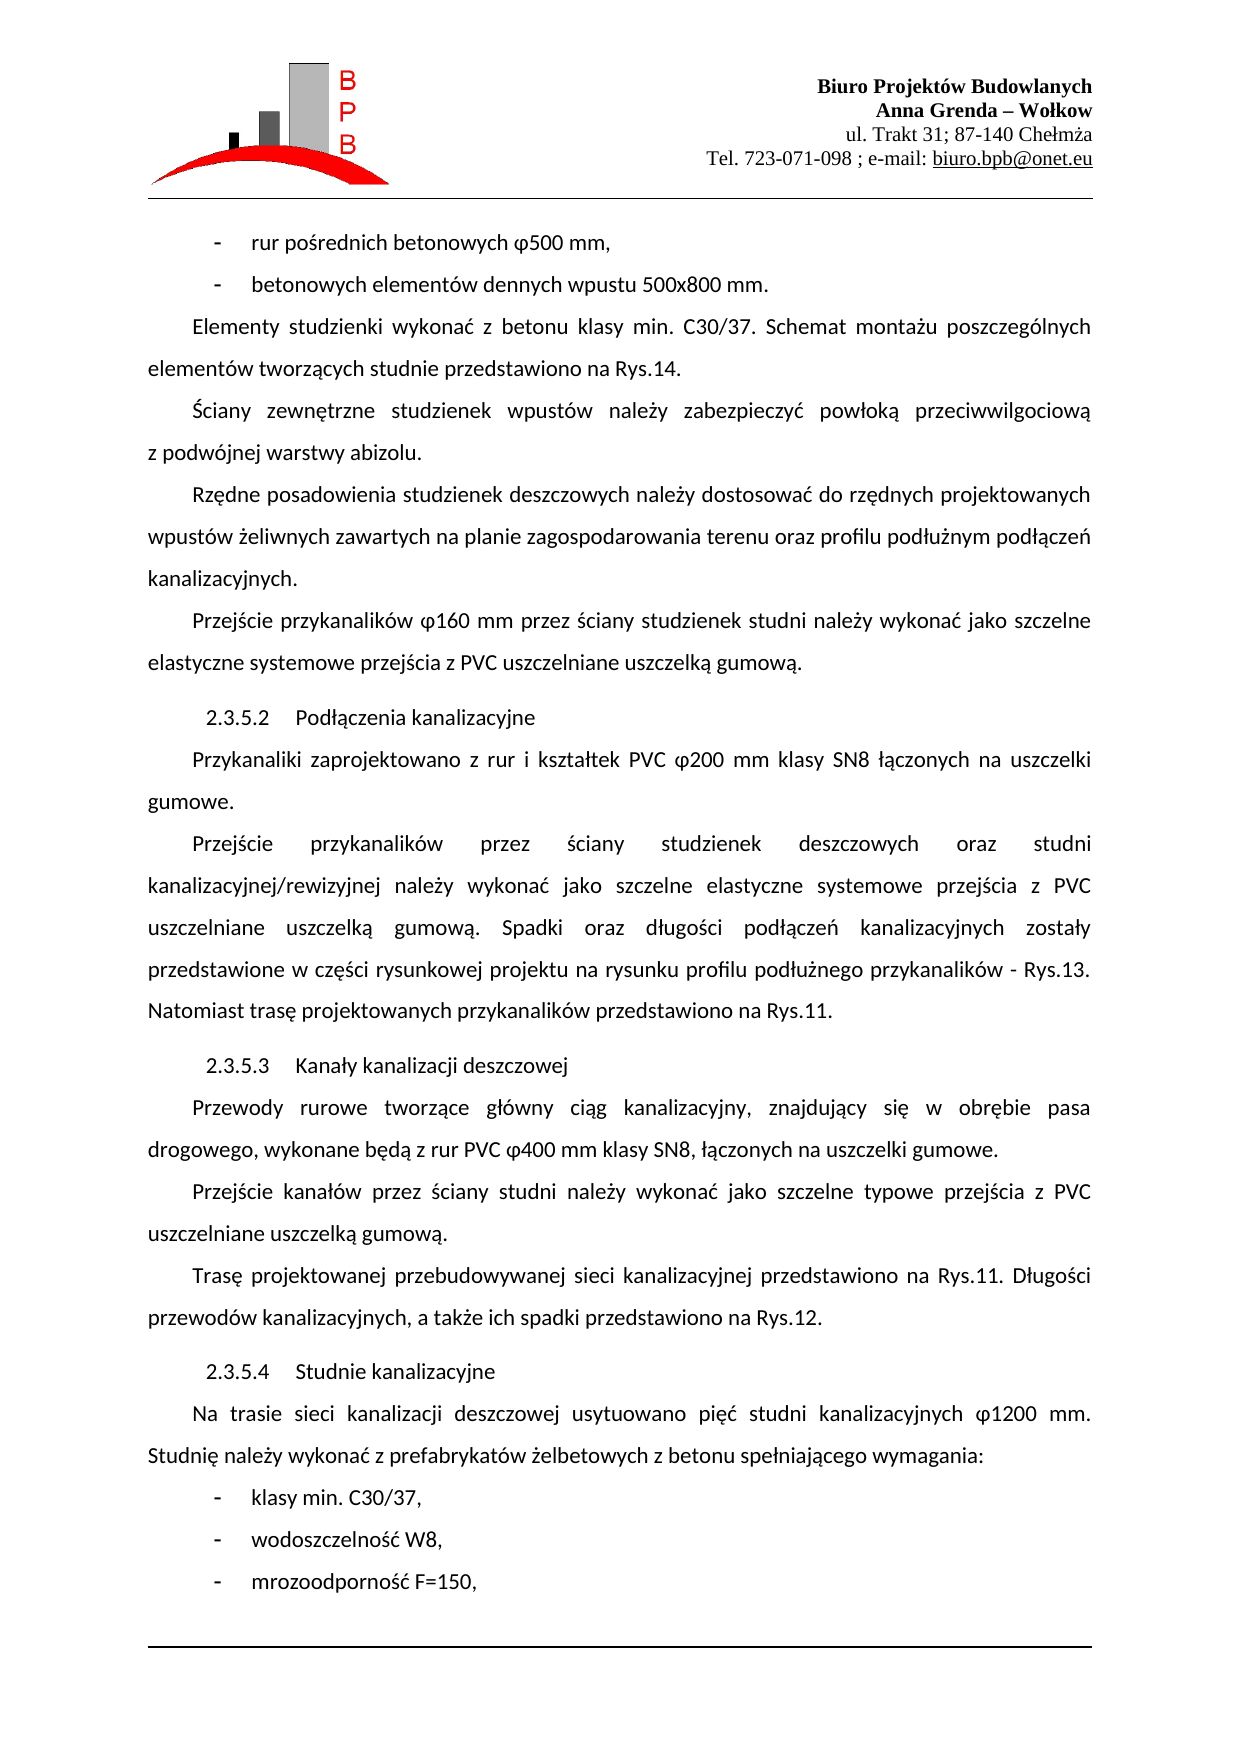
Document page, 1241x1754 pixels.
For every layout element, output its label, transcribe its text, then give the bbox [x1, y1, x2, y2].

list rur pośrednich betonowych φ500 mm, [214, 228, 1092, 257]
list klasy min. C30/37, [214, 1483, 1092, 1511]
text Ściany zewnętrzne studzienek wpustów należy zabezpieczyć powłoką przeciwwilgociową z podwójnej warstwy abizolu. [148, 396, 1092, 466]
text Przykanaliki zaprojektowano z rur i kształtek PVC φ200 mm klasy SN8 łączonych na uszczelki gumowe. [148, 745, 1092, 815]
text Przejście przykanalików przez ściany studzienek deszczowych oraz studni kanalizacyjnej/rewizyjnej należy wykonać jako szczelne elastyczne systemowe przejścia z PVC uszczelniane uszczelką gumową. Spadki oraz długości podłączeń kanalizacyjnych zostały przedstawione w części rysunkowej projektu na rysunku profilu podłużnego przykanalików - Rys.13. Natomiast trasę projektowanych przykanalików przedstawiono na Rys.11. [148, 829, 1092, 1025]
list wodoszczelność W8, [214, 1525, 1092, 1553]
subtitle Studnie kanalizacyjne [206, 1357, 1092, 1386]
text Trasę projektowanej przebudowywanej sieci kanalizacyjnej przedstawiono na Rys.11. Długości przewodów kanalizacyjnych, a także ich spadki przedstawiono na Rys.12. [148, 1261, 1092, 1331]
text Na trasie sieci kanalizacji deszczowej usytuowano pięć studni kanalizacyjnych φ1200 mm. Studnię należy wykonać z prefabrykatów żelbetowych z betonu spełniającego wymagania: [148, 1399, 1092, 1469]
list betonowych elementów dennych wpustu 500x800 mm. [214, 271, 1092, 298]
subtitle Kanały kanalizacji deszczowej [206, 1051, 1092, 1079]
subtitle Podłączenia kanalizacyjne [206, 703, 1092, 731]
list mrozoodporność F=150, [214, 1567, 1092, 1595]
picture [142, 54, 404, 293]
text Przejście przykanalików φ160 mm przez ściany studzienek studni należy wykonać jako szczelne elastyczne systemowe przejścia z PVC uszczelniane uszczelką gumową. [148, 606, 1092, 676]
text Przejście kanałów przez ściany studni należy wykonać jako szczelne typowe przejścia z PVC uszczelniane uszczelką gumową. [148, 1177, 1092, 1247]
text Przewody rurowe tworzące główny ciąg kanalizacyjny, znajdujący się w obrębie pasa drogowego, wykonane będą z rur PVC φ400 mm klasy SN8, łączonych na uszczelki gumowe. [148, 1093, 1092, 1163]
text Rzędne posadowienia studzienek deszczowych należy dostosować do rzędnych projektowanych wpustów żeliwnych zawartych na planie zagospodarowania terenu oraz profilu podłużnym podłączeń kanalizacyjnych. [148, 480, 1092, 592]
text Elementy studzienki wykonać z betonu klasy min. C30/37. Schemat montażu poszczególnych elementów tworzących studnie przedstawiono na Rys.14. [148, 312, 1092, 382]
